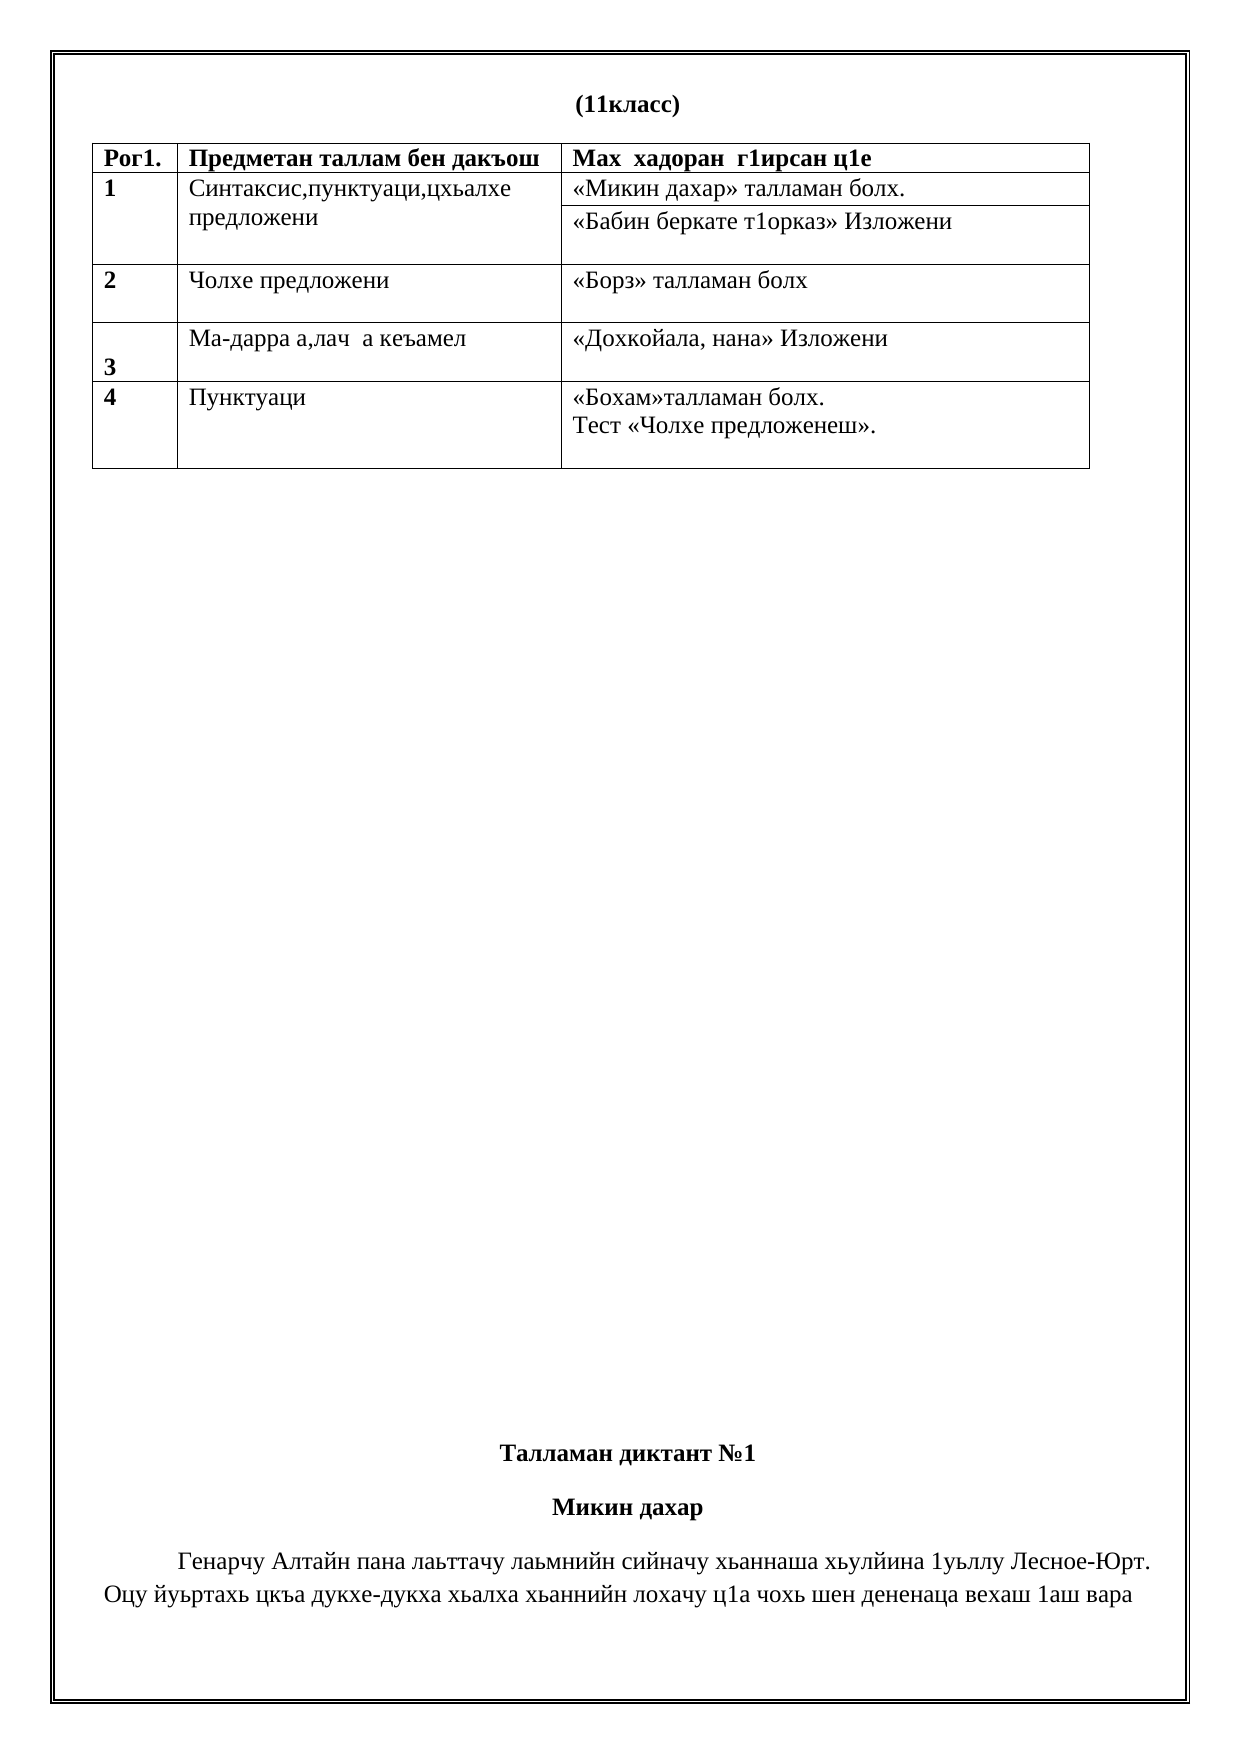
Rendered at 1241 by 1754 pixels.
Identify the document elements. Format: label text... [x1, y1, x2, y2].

text Микин дахар [103, 1492, 1152, 1521]
table_cell «Дохкойала, нана» Изложени [562, 323, 1089, 381]
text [103, 1546, 1152, 1608]
table_cell 2 [93, 265, 177, 322]
table_header Мах хадоран г1ирсан ц1е [562, 144, 1089, 172]
text (11класс) [103, 89, 1152, 117]
table_cell 4 [93, 382, 177, 468]
table_header Предметан таллам бен дакъош [178, 144, 561, 172]
table_cell 1 [93, 173, 177, 264]
table_cell «Бохам»талламан болх. Тест «Чолхе предложенеш». [562, 382, 1089, 468]
table_cell «Микин дахар» талламан болх. [562, 173, 1089, 205]
table_cell Ма-дарра а,лач а кеъамел [178, 323, 561, 381]
table_cell Пунктуаци [178, 382, 561, 468]
table_header Рог1. [93, 144, 177, 172]
table_cell Синтаксис,пунктуаци,цхьалхе предложени [178, 173, 561, 264]
table_cell «Борз» талламан болх [562, 265, 1089, 322]
table_cell Чолхе предложени [178, 265, 561, 322]
table_cell «Бабин беркате т1орказ» Изложени [562, 206, 1089, 264]
text Талламан диктант №1 [103, 1438, 1152, 1467]
table_cell 3 [93, 323, 177, 381]
